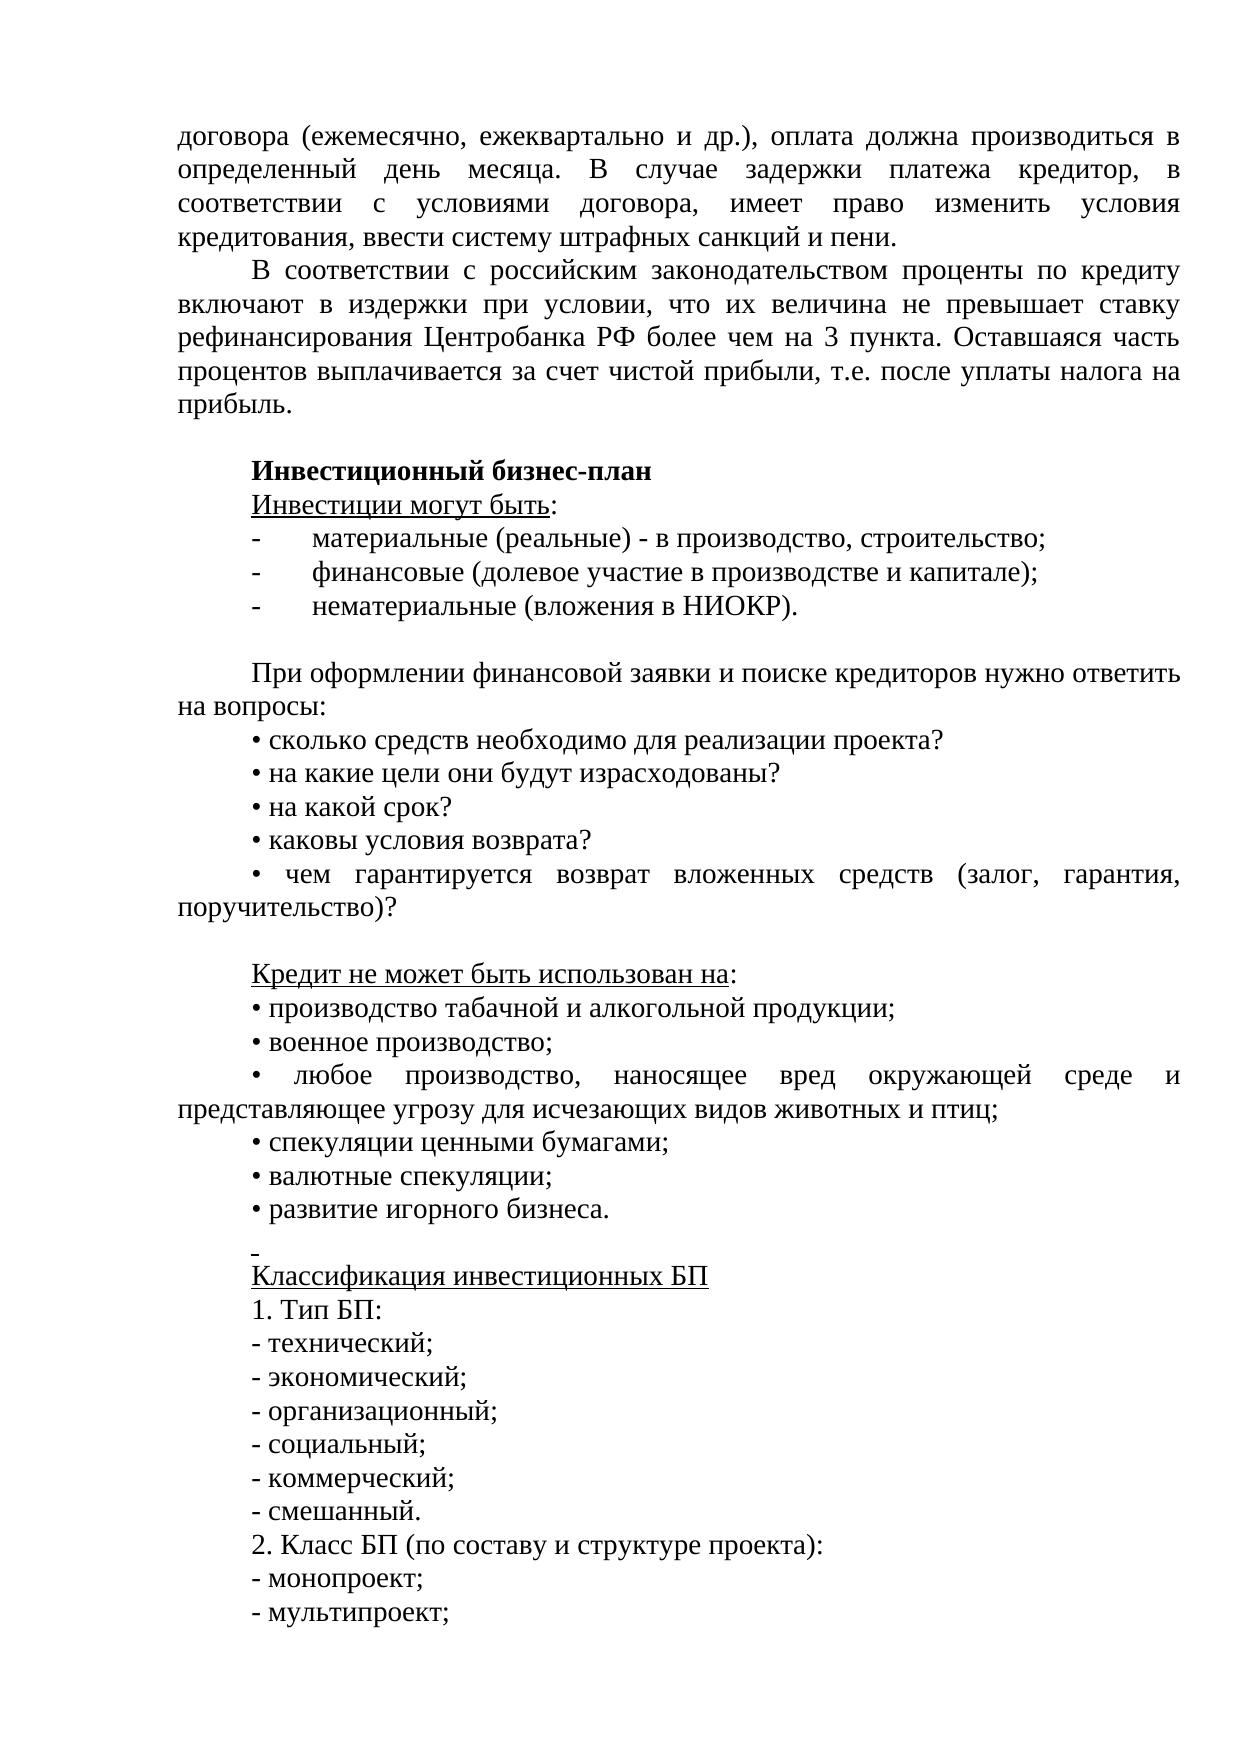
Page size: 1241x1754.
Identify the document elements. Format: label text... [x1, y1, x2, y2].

text - мультипроект; [177, 1594, 1181, 1627]
text - социальный; [177, 1426, 1181, 1460]
text Кредит не может быть использован на: [177, 957, 1181, 990]
text • на какие цели они будут израсходованы? [177, 755, 1181, 789]
text При оформлении финансовой заявки и поиске кредиторов нужно ответить на вопросы: [177, 655, 1181, 722]
text • развитие игорного бизнеса. [177, 1191, 1181, 1225]
text - технический; [177, 1326, 1181, 1359]
text • валютные спекуляции; [177, 1158, 1181, 1191]
text Инвестиционный бизнес-план [177, 453, 1181, 487]
text - организационный; [177, 1393, 1181, 1426]
text - финансовые (долевое участие в производстве и капитале); [177, 554, 1181, 588]
text • чем гарантируется возврат вложенных средств (залог, гарантия, поручительство)? [177, 856, 1181, 923]
text • на какой срок? [177, 789, 1181, 822]
text 2. Класс БП (по составу и структуре проекта): [177, 1527, 1181, 1560]
text Инвестиции могут быть: [177, 487, 1181, 521]
text • каковы условия возврата? [177, 822, 1181, 856]
text Классификация инвестиционных БП [177, 1258, 1181, 1292]
text • любое производство, наносящее вред окружающей среде и представляющее угрозу для исчезающих видов животных и птиц; [177, 1057, 1181, 1124]
text 1. Тип БП: [177, 1292, 1181, 1326]
text • военное производство; [177, 1024, 1181, 1057]
text • сколько средств необходимо для реализации проекта? [177, 722, 1181, 755]
text - коммерческий; [177, 1460, 1181, 1493]
text - материальные (реальные) - в производство, строительство; [177, 521, 1181, 554]
text • спекуляции ценными бумагами; [177, 1124, 1181, 1158]
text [177, 118, 1181, 252]
text В соответствии с российским законодательством проценты по кредиту включают в издержки при условии, что их величина не превышает ставку рефинансирования Центробанка РФ более чем на 3 пункта. Оставшаяся часть процентов выплачивается за счет чистой прибыли, т.е. после уплаты налога на прибыль. [177, 252, 1181, 420]
text • производство табачной и алкогольной продукции; [177, 990, 1181, 1024]
text - экономический; [177, 1359, 1181, 1393]
text - смешанный. [177, 1493, 1181, 1527]
text - монопроект; [177, 1560, 1181, 1594]
text - нематериальные (вложения в НИОКР). [177, 588, 1181, 621]
